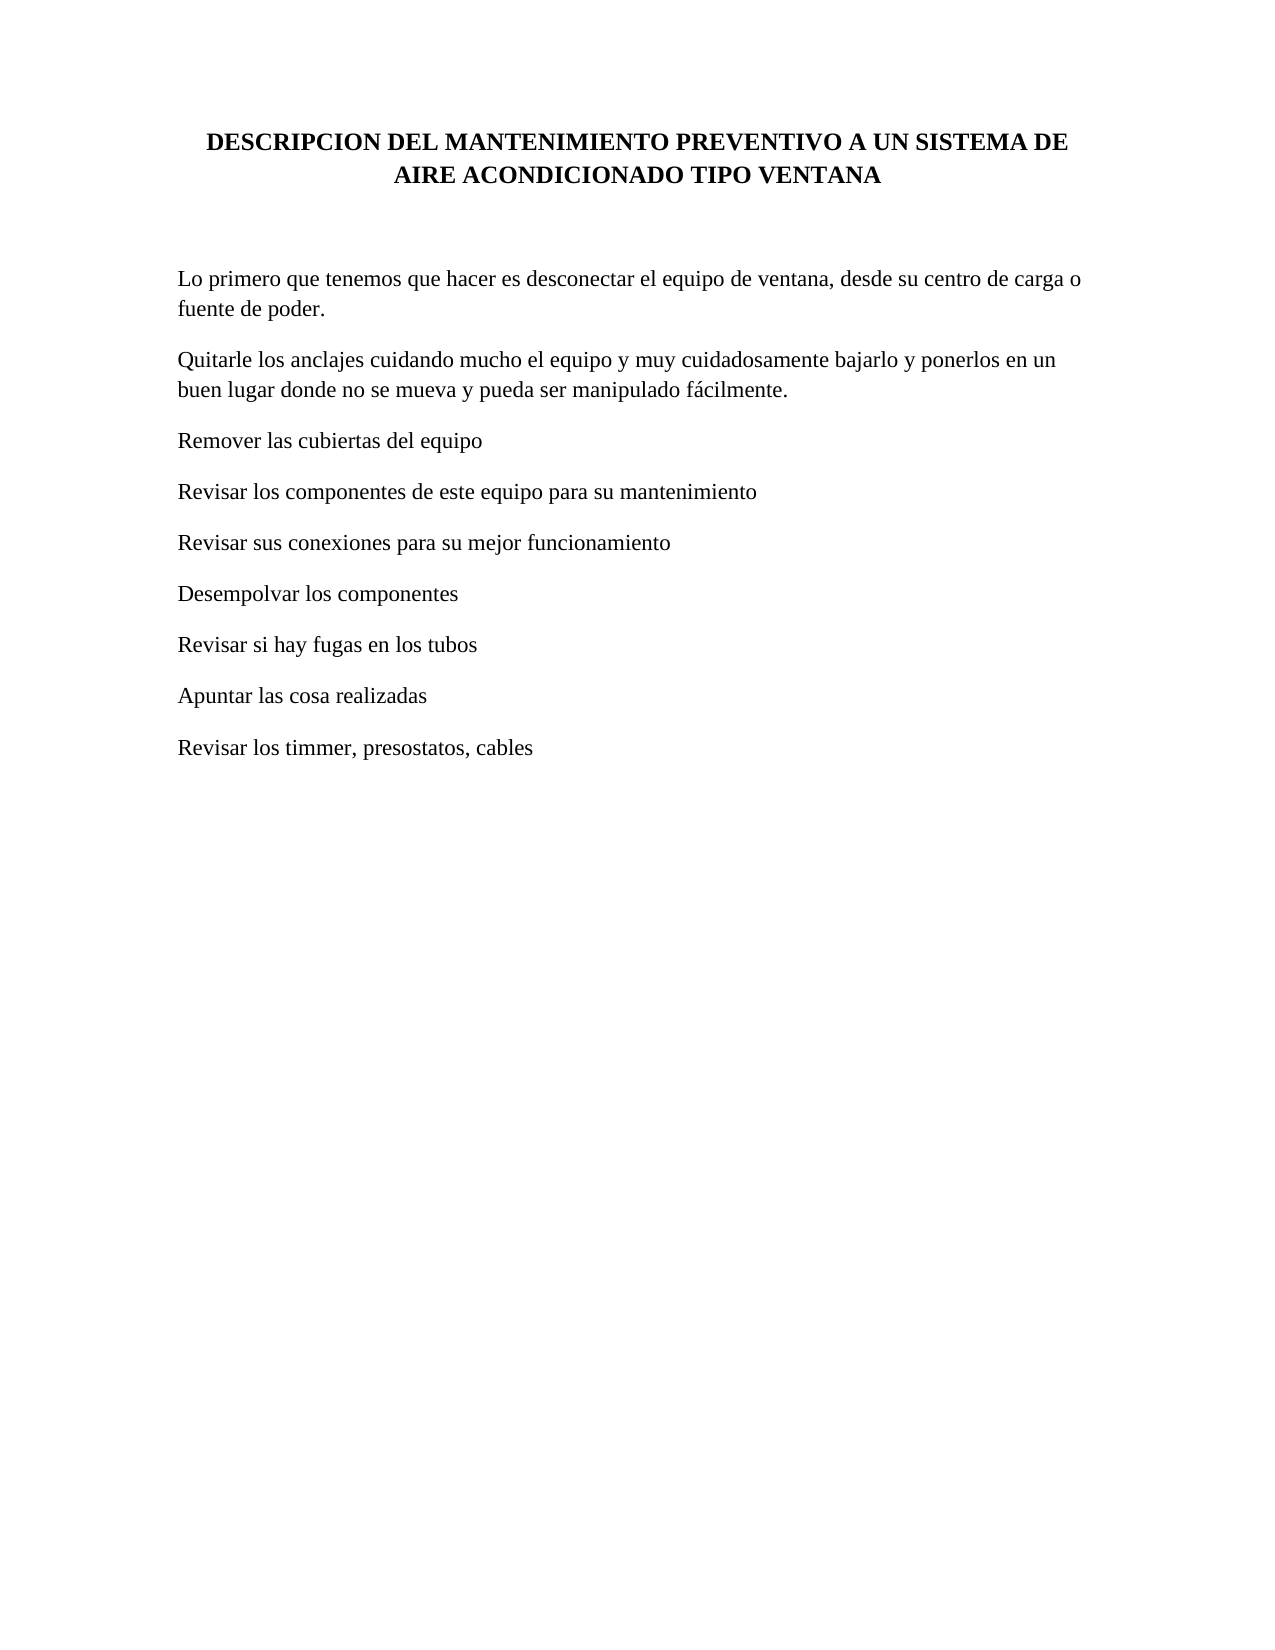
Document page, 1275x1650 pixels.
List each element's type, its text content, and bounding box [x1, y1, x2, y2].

text Revisar los timmer, presostatos, cables [177, 733, 1098, 760]
text DESCRIPCION DEL MANTENIMIENTO PREVENTIVO A UN SISTEMA DE AIRE ACONDICIONADO TIPO VENTANA [177, 127, 1098, 189]
text Desempolvar los componentes [177, 580, 1098, 607]
text Quitarle los anclajes cuidando mucho el equipo y muy cuidadosamente bajarlo y ponerlos en un buen lugar donde no se mueva y pueda ser manipulado fácilmente. [177, 346, 1098, 403]
text Revisar si hay fugas en los tubos [177, 631, 1098, 658]
text Lo primero que tenemos que hacer es desconectar el equipo de ventana, desde su centro de carga o fuente de poder. [177, 265, 1098, 321]
text Revisar los componentes de este equipo para su mantenimiento [177, 478, 1098, 505]
text Apuntar las cosa realizadas [177, 682, 1098, 709]
text Revisar sus conexiones para su mejor funcionamiento [177, 529, 1098, 556]
text Remover las cubiertas del equipo [177, 427, 1098, 454]
